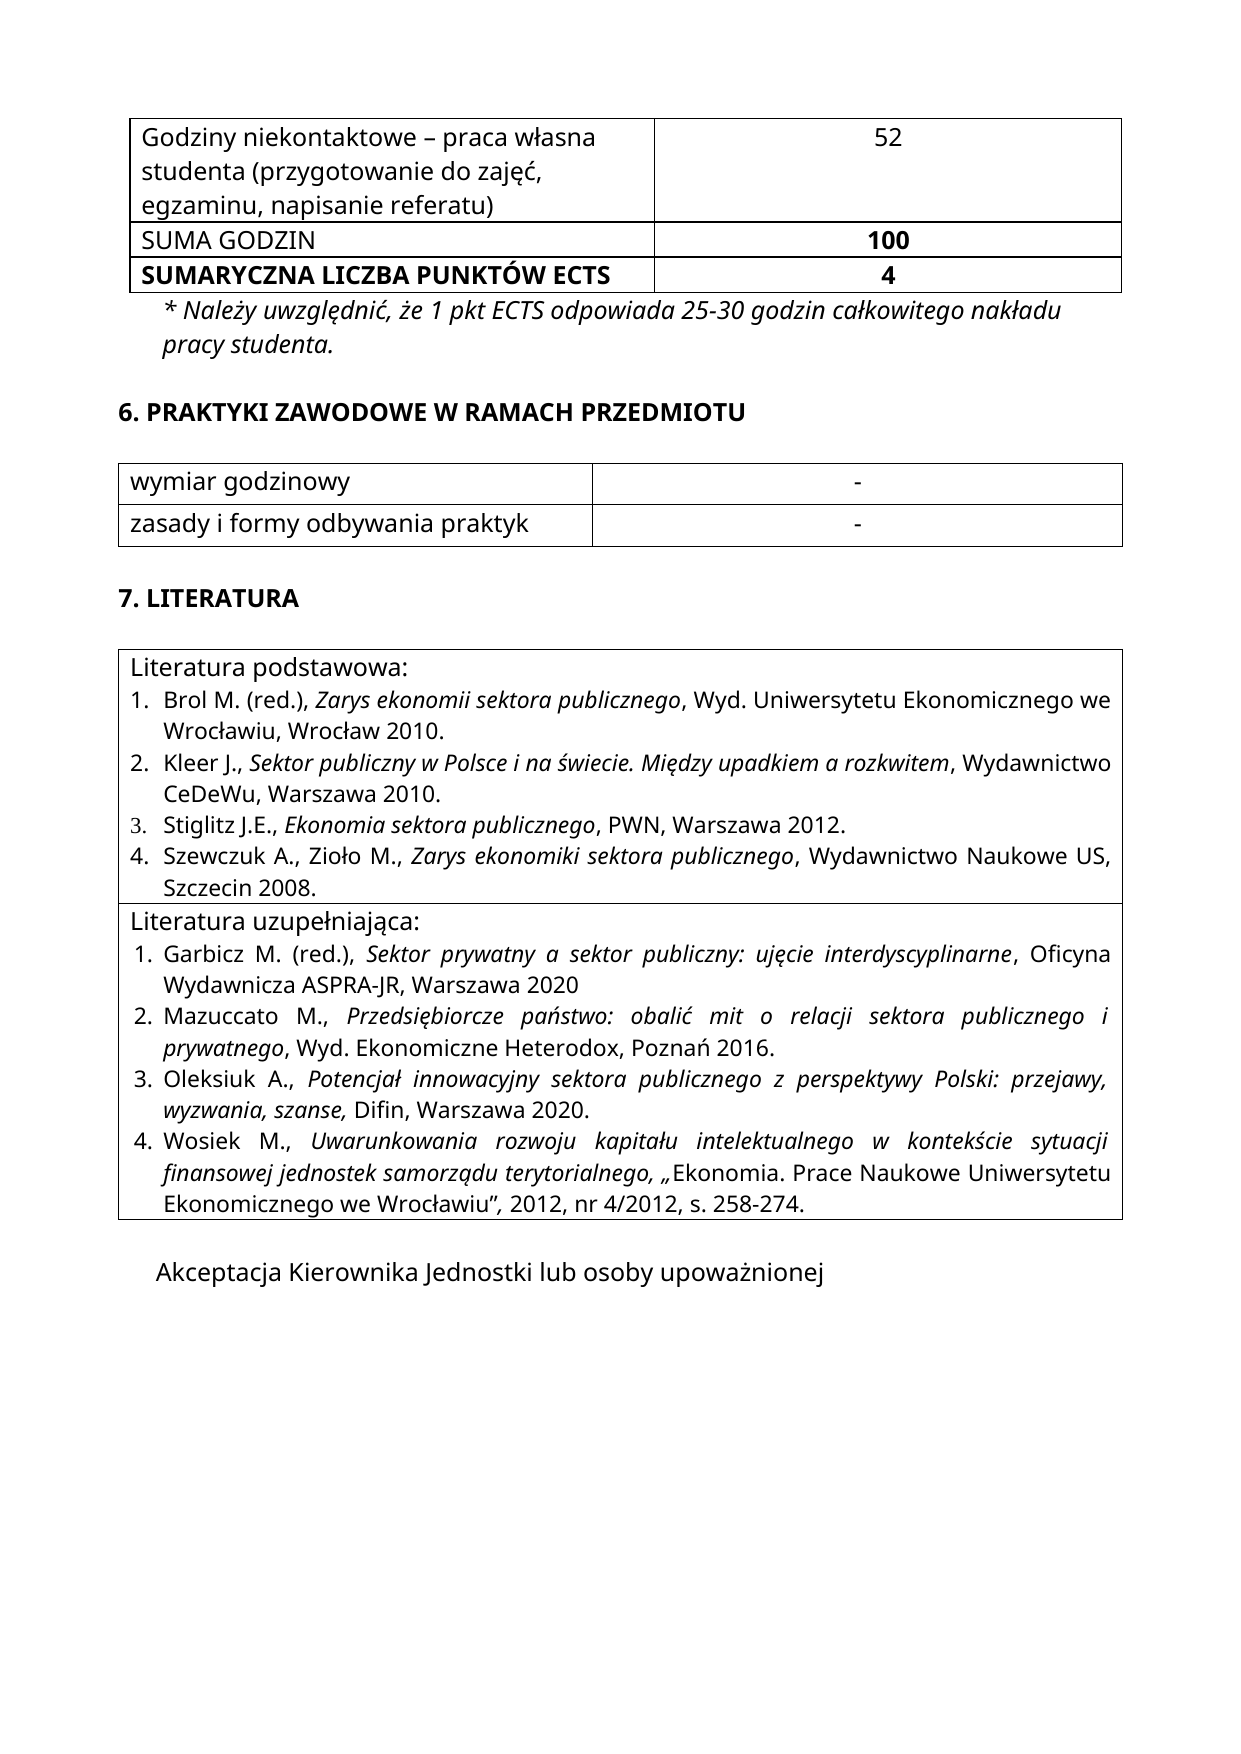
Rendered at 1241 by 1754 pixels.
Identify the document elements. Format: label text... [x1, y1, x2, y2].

text 7. LITERATURA [118, 581, 1122, 615]
table_header wymiar godzinowy [119, 464, 592, 504]
table_header - [593, 464, 1122, 504]
table_cell Godziny niekontaktowe – praca własna studenta (przygotowanie do zajęć, egzaminu, napisanie referatu) [131, 119, 654, 221]
text * Należy uwzględnić, że 1 pkt ECTS odpowiada 25-30 godzin całkowitego nakładu pracy studenta. [162, 293, 1122, 361]
table_cell 4 [655, 258, 1121, 292]
table_cell zasady i formy odbywania praktyk [119, 505, 592, 546]
table_cell SUMA GODZIN [131, 223, 654, 256]
table_cell SUMARYCZNA LICZBA PUNKTÓW ECTS [131, 258, 654, 292]
table_header Literatura podstawowa: Brol M. (red.), Zarys ekonomii sektora publicznego, Wyd. Uniwersytetu Ekonomicznego we Wrocławiu, Wrocław 2010. Kleer J., Sektor publiczny w Polsce i na świecie. Między upadkiem a rozkwitem, Wydawnictwo CeDeWu, Warszawa 2010. Stiglitz J.E., Ekonomia sektora publicznego, PWN, Warszawa 2012. Szewczuk A., Zioło M., Zarys ekonomiki sektora publicznego, Wydawnictwo Naukowe US, Szczecin 2008. [119, 650, 1122, 903]
table_cell 100 [655, 223, 1121, 256]
table_cell - [593, 505, 1122, 546]
text 6. PRAKTYKI ZAWODOWE W RAMACH PRZEDMIOTU [118, 395, 1122, 429]
table_cell Literatura uzupełniająca: Garbicz M. (red.), Sektor prywatny a sektor publiczny: ujęcie interdyscyplinarne, Oficyna Wydawnicza ASPRA-JR, Warszawa 2020 Mazuccato M., Przedsiębiorcze państwo: obalić mit o relacji sektora publicznego i prywatnego, Wyd. Ekonomiczne Heterodox, Poznań 2016. Oleksiuk A., Potencjał innowacyjny sektora publicznego z perspektywy Polski: przejawy, wyzwania, szanse, Difin, Warszawa 2020. Wosiek M., Uwarunkowania rozwoju kapitału intelektualnego w kontekście sytuacji finansowej jednostek samorządu terytorialnego, „Ekonomia. Prace Naukowe Uniwersytetu Ekonomicznego we Wrocławiu”, 2012, nr 4/2012, s. 258-274. [119, 904, 1122, 1219]
text Akceptacja Kierownika Jednostki lub osoby upoważnionej [156, 1254, 1122, 1288]
table_cell 52 [655, 119, 1121, 221]
